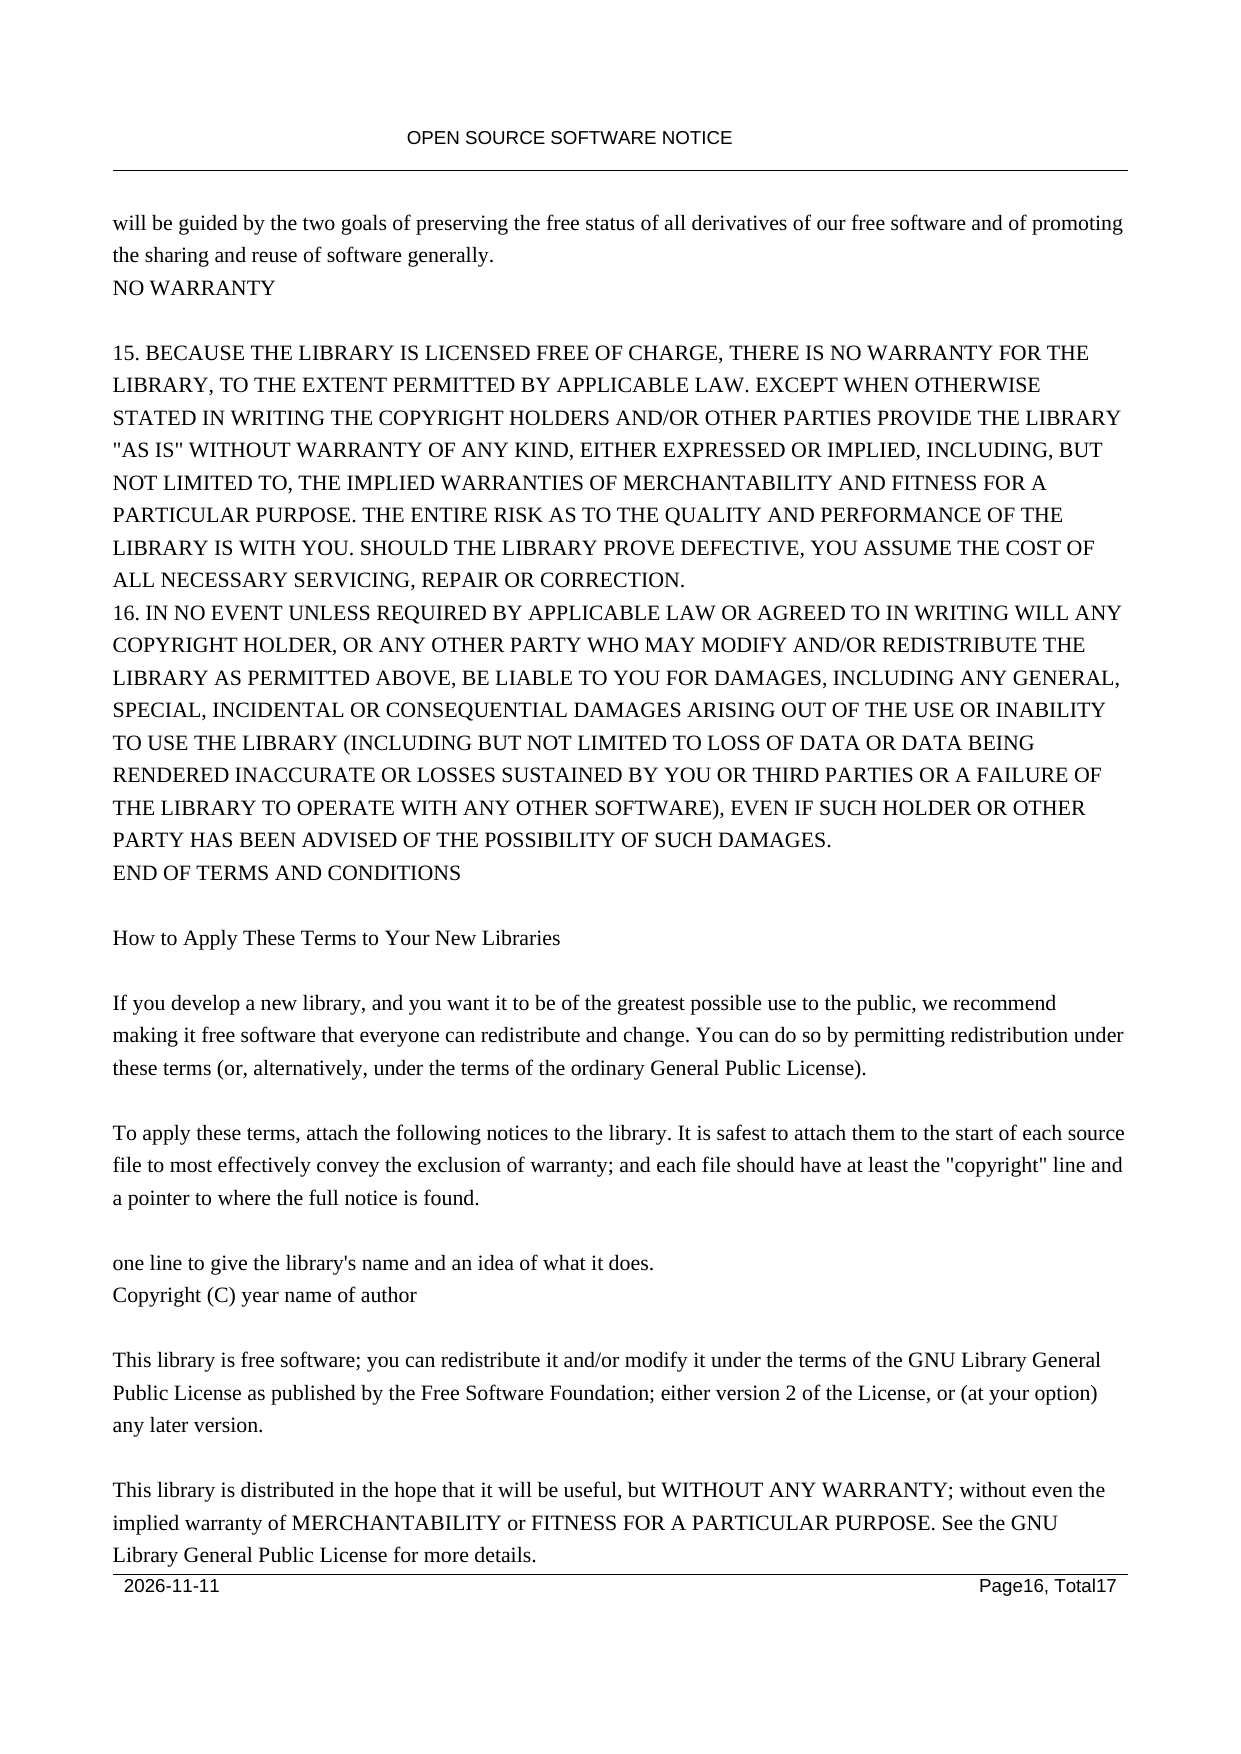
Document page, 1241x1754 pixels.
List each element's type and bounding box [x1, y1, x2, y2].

text [112, 206, 1128, 1571]
